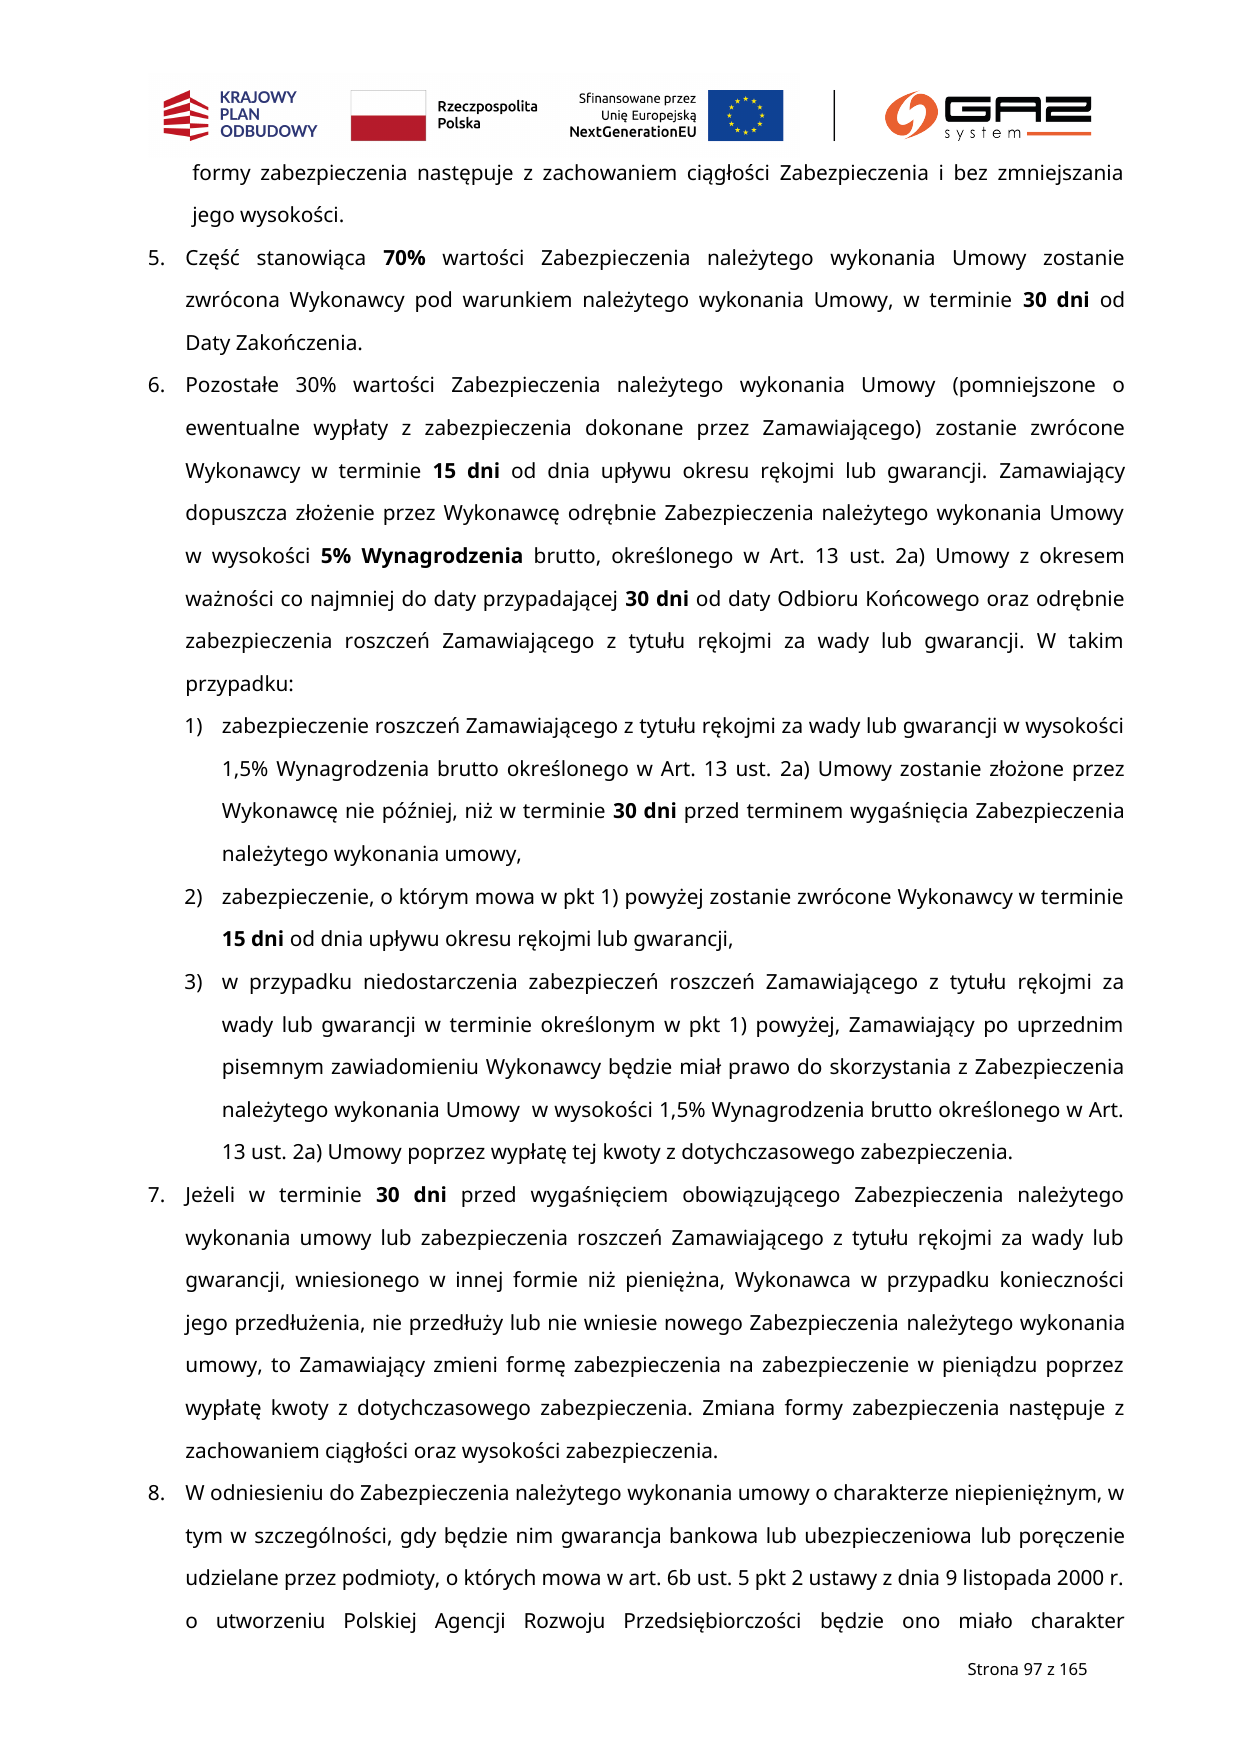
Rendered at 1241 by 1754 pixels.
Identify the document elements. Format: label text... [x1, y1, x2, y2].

list Pozostałe 30% wartości Zabezpieczenia należytego wykonania Umowy (pomniejszone o ewentualne wypłaty z zabezpieczenia dokonane przez Zamawiającego) zostanie zwrócone Wykonawcy w terminie 15 dni od dnia upływu okresu rękojmi lub gwarancji. Zamawiający dopuszcza złożenie przez Wykonawcę odrębnie Zabezpieczenia należytego wykonania Umowy w wysokości 5% Wynagrodzenia brutto, określonego w Art. 13 ust. 2a) Umowy z okresem ważności co najmniej do daty przypadającej 30 dni od daty Odbioru Końcowego oraz odrębnie zabezpieczenia roszczeń Zamawiającego z tytułu rękojmi za wady lub gwarancji. W takim przypadku: [148, 371, 1125, 697]
list Część stanowiąca 70% wartości Zabezpieczenia należytego wykonania Umowy zostanie zwrócona Wykonawcy pod warunkiem należytego wykonania Umowy, w terminie 30 dni od Daty Zakończenia. [148, 243, 1125, 356]
list Jeżeli w terminie 30 dni przed wygaśnięciem obowiązującego Zabezpieczenia należytego wykonania umowy lub zabezpieczenia roszczeń Zamawiającego z tytułu rękojmi za wady lub gwarancji, wniesionego w innej formie niż pieniężna, Wykonawca w przypadku konieczności jego przedłużenia, nie przedłuży lub nie wniesie nowego Zabezpieczenia należytego wykonania umowy, to Zamawiający zmieni formę zabezpieczenia na zabezpieczenie w pieniądzu poprzez wypłatę kwoty z dotychczasowego zabezpieczenia. Zmiana formy zabezpieczenia następuje z zachowaniem ciągłości oraz wysokości zabezpieczenia. [148, 1180, 1125, 1464]
list zabezpieczenie, o którym mowa w pkt 1) powyżej zostanie zwrócone Wykonawcy w terminie 15 dni od dnia upływu okresu rękojmi lub gwarancji, [184, 882, 1125, 953]
picture [147, 73, 1108, 158]
list w przypadku niedostarczenia zabezpieczeń roszczeń Zamawiającego z tytułu rękojmi za wady lub gwarancji w terminie określonym w pkt 1) powyżej, Zamawiający po uprzednim pisemnym zawiadomieniu Wykonawcy będzie miał prawo do skorzystania z Zabezpieczenia należytego wykonania Umowy w wysokości 1,5% Wynagrodzenia brutto określonego w Art. 13 ust. 2a) Umowy poprzez wypłatę tej kwoty z dotychczasowego zabezpieczenia. [184, 967, 1125, 1166]
list zabezpieczenie roszczeń Zamawiającego z tytułu rękojmi za wady lub gwarancji w wysokości 1,5% Wynagrodzenia brutto określonego w Art. 13 ust. 2a) Umowy zostanie złożone przez Wykonawcę nie później, niż w terminie 30 dni przed terminem wygaśnięcia Zabezpieczenia należytego wykonania umowy, [184, 711, 1125, 868]
